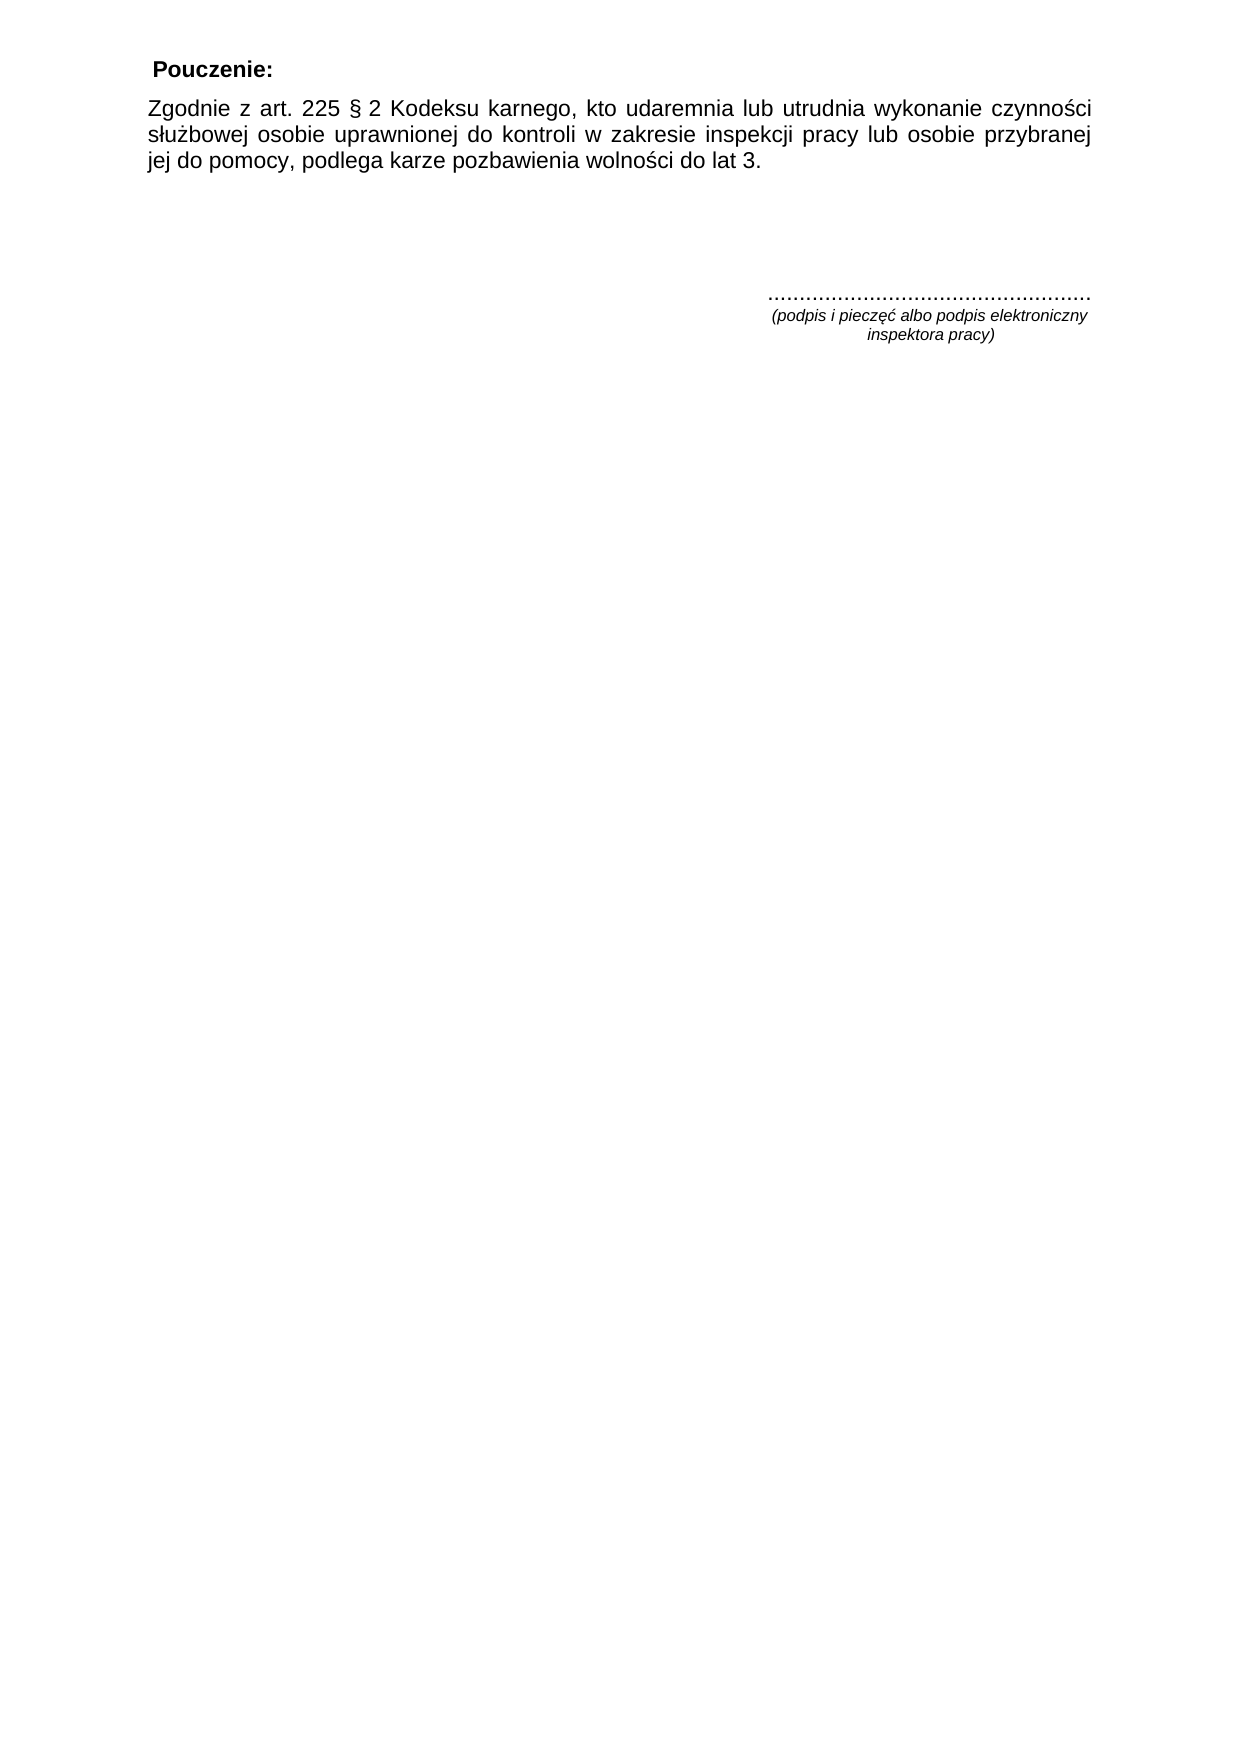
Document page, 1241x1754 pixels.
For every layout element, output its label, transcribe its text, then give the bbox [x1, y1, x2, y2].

text Zgodnie z art. 225 § 2 Kodeksu karnego, kto udaremnia lub utrudnia wykonanie czynności służbowej osobie uprawnionej do kontroli w zakresie inspekcji pracy lub osobie przybranej jej do pomocy, podlega karze pozbawienia wolności do lat 3. [148, 95, 1093, 174]
text (podpis i pieczęć albo podpis elektroniczny inspektora pracy) [766, 306, 1093, 344]
text ................................................... [766, 279, 1093, 306]
text Pouczenie: [148, 56, 1093, 82]
